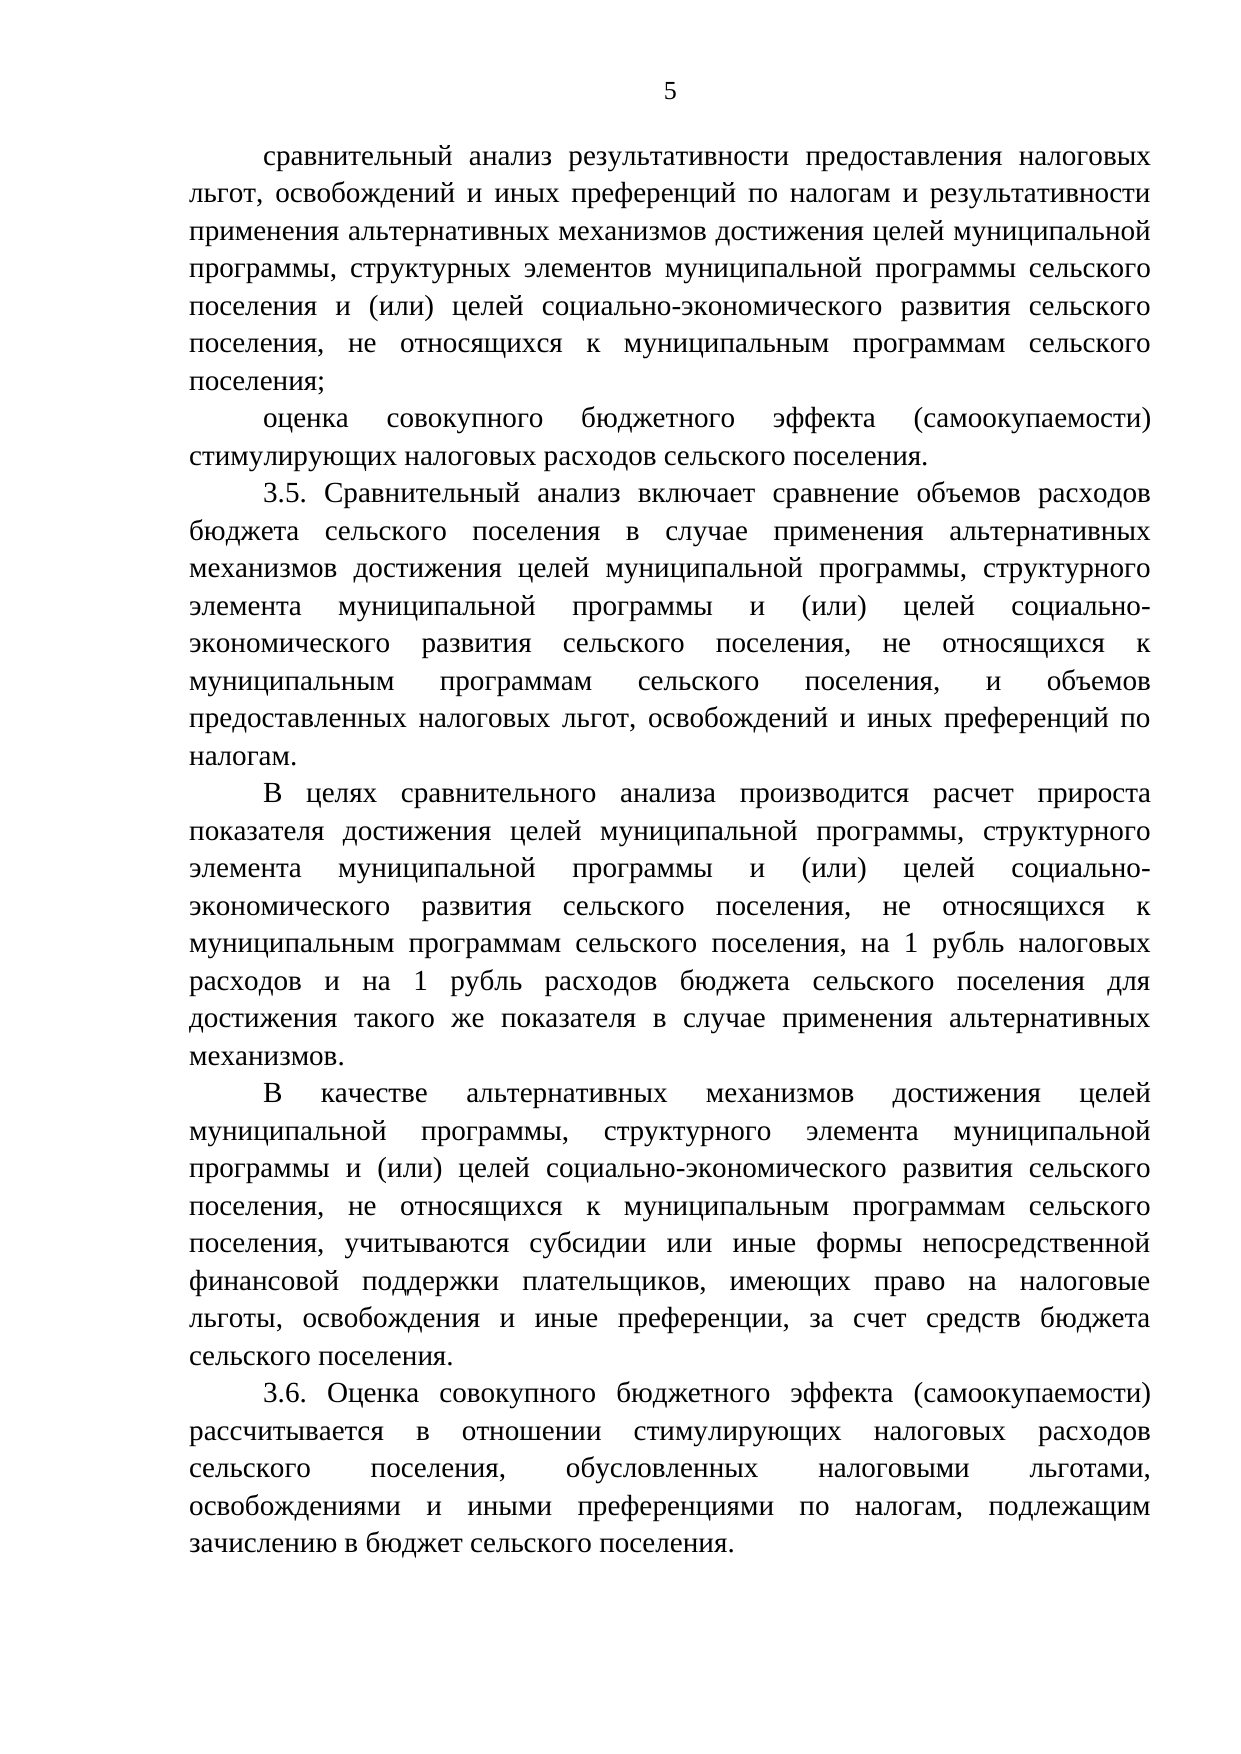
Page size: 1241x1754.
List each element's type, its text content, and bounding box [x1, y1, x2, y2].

text 3.5. Сравнительный анализ включает сравнение объемов расходов бюджета сельского поселения в случае применения альтернативных механизмов достижения целей муниципальной программы, структурного элемента муниципальной программы и (или) целей социально-экономического развития сельского поселения, не относящихся к муниципальным программам сельского поселения, и объемов предоставленных налоговых льгот, освобождений и иных преференций по налогам. [189, 472, 1152, 772]
text 3.6. Оценка совокупного бюджетного эффекта (самоокупаемости) рассчитывается в отношении стимулирующих налоговых расходов сельского поселения, обусловленных налоговыми льготами, освобождениями и иными преференциями по налогам, подлежащим зачислению в бюджет сельского поселения. [189, 1372, 1152, 1560]
text В качестве альтернативных механизмов достижения целей муниципальной программы, структурного элемента муниципальной программы и (или) целей социально-экономического развития сельского поселения, не относящихся к муниципальным программам сельского поселения, учитываются субсидии или иные формы непосредственной финансовой поддержки плательщиков, имеющих право на налоговые льготы, освобождения и иные преференции, за счет средств бюджета сельского поселения. [189, 1072, 1152, 1372]
text оценка совокупного бюджетного эффекта (самоокупаемости) стимулирующих налоговых расходов сельского поселения. [189, 397, 1152, 472]
text сравнительный анализ результативности предоставления налоговых льгот, освобождений и иных преференций по налогам и результативности применения альтернативных механизмов достижения целей муниципальной программы, структурных элементов муниципальной программы сельского поселения и (или) целей социально-экономического развития сельского поселения, не относящихся к муниципальным программам сельского поселения; [189, 135, 1152, 397]
text В целях сравнительного анализа производится расчет прироста показателя достижения целей муниципальной программы, структурного элемента муниципальной программы и (или) целей социально-экономического развития сельского поселения, не относящихся к муниципальным программам сельского поселения, на 1 рубль налоговых расходов и на 1 рубль расходов бюджета сельского поселения для достижения такого же показателя в случае применения альтернативных механизмов. [189, 772, 1152, 1072]
